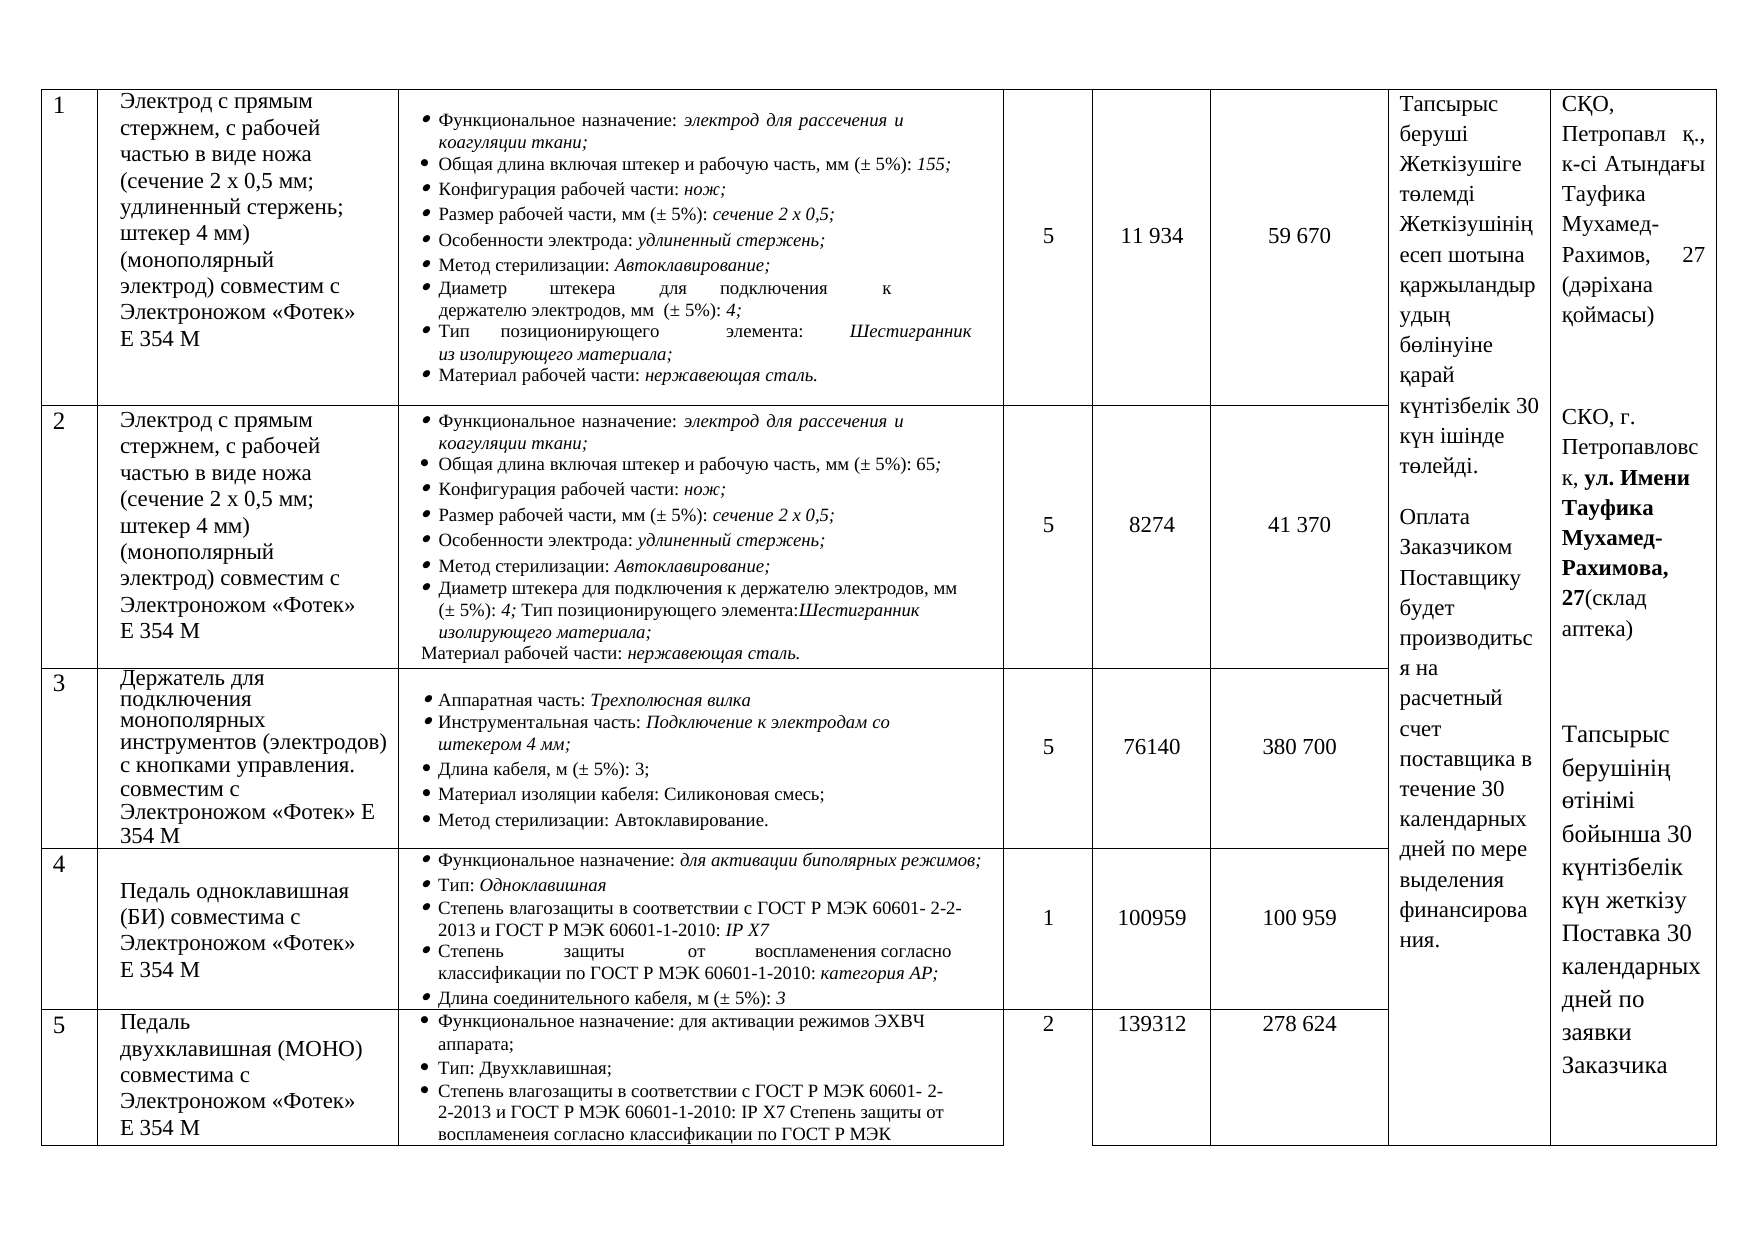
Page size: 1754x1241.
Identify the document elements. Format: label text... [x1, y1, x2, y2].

table_cell 2 [42, 406, 97, 667]
table_cell 3 [42, 669, 97, 848]
table_cell 2 [1004, 1010, 1092, 1144]
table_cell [399, 1010, 1003, 1144]
table_cell 5 [1004, 669, 1092, 848]
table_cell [98, 1010, 398, 1144]
table_cell Тапсырыс беруші Жеткізушіге төлемді Жеткізушінің есеп шотына қаржыландырудың бөлінуіне қарай күнтізбелік 30 күн ішінде төлейді. Оплата Заказчиком Поставщику будет производиться на расчетный счет поставщика в течение 30 календарных дней по мере выделения финансирования. [1389, 90, 1550, 1144]
table_cell 100 959 [1211, 849, 1388, 1009]
table_cell 139312 [1093, 1010, 1210, 1144]
table_cell СҚО, Петропавл қ., к-сі Атындағы Тауфика Мухамед-Рахимов, 27 (дәріхана қоймасы) СКО, г. Петропавловск, ул. Имени Тауфика Мухамед-Рахимова, 27(склад аптека) Тапсырыс берушінің өтінімі бойынша 30 күнтізбелік күн жеткізу Поставка 30 календарныхдней по заявки Заказчика [1551, 90, 1716, 1144]
table_cell 8274 [1093, 406, 1210, 667]
table_cell Держатель для подключения монополярных инструментов (электродов) с кнопками управления. совместим с Электроножом «Фотек» Е 354 М [98, 669, 398, 848]
table_cell 1 [1004, 849, 1092, 1009]
table_cell 41 370 [1211, 406, 1388, 667]
table_cell 11 934 [1093, 90, 1210, 405]
table_cell 59 670 [1211, 90, 1388, 405]
table_cell Функциональное назначение: электрод для рассечения и коагуляции ткани; Общая длина включая штекер и рабочую часть, мм (± 5%): 65; Конфигурация рабочей части: нож; Размер рабочей части, мм (± 5%): сечение 2 х 0,5; Особенности электрода: удлиненный стержень; Метод стерилизации: Автоклавирование; Диаметр штекера для подключения к держателю электродов, мм (± 5%): 4; Тип позиционирующего элемента:Шестигранник изолирующего материала; Материал рабочей части: нержавеющая сталь. [399, 406, 1003, 667]
table_cell 100959 [1093, 849, 1210, 1009]
table_cell 76140 [1093, 669, 1210, 848]
table_cell 278 624 [1211, 1010, 1388, 1144]
table_cell 380 700 [1211, 669, 1388, 848]
table_cell 4 [42, 849, 97, 1009]
table_cell 1 [42, 90, 97, 405]
table_cell 5 [42, 1010, 97, 1144]
table_cell Педаль одноклавишная (БИ) совместима с Электроножом «Фотек» Е 354 М [98, 849, 398, 1009]
table_cell Функциональное назначение: для активации биполярных режимов; Тип: Одноклавишная Степень влагозащиты в соответствии с ГОСТ Р МЭК 60601- 2-2-2013 и ГОСТ Р МЭК 60601-1-2010: IP X7 Степень защиты от воспламенения согласно классификации по ГОСТ Р МЭК 60601-1-2010: категория AP; Длина соединительного кабеля, м (± 5%): 3 [399, 849, 1003, 1009]
table_cell Аппаратная часть: Трехполюсная вилка Инструментальная часть: Подключение к электродам со штекером 4 мм; Длина кабеля, м (± 5%): 3; Материал изоляции кабеля: Силиконовая смесь; Метод стерилизации: Автоклавирование. [399, 669, 1003, 848]
table_cell Электрод c прямым стержнем, c рабочей частью в виде ножа (сечение 2 х 0,5 мм; штекер 4 мм) (монополярный электрод) совместим с Электроножом «Фотек» Е 354 М [98, 406, 398, 667]
table_cell 5 [1004, 90, 1092, 405]
table_cell Функциональное назначение: электрод для рассечения и коагуляции ткани; Общая длина включая штекер и рабочую часть, мм (± 5%): 155; Конфигурация рабочей части: нож; Размер рабочей части, мм (± 5%): сечение 2 х 0,5; Особенности электрода: удлиненный стержень; Метод стерилизации: Автоклавирование; Диаметр штекера для подключения к держателю электродов, мм (± 5%): 4; Тип позиционирующего элемента: Шестигранник из изолирующего материала; Материал рабочей части: нержавеющая сталь. [399, 90, 1003, 405]
table_cell Электрод c прямым стержнем, c рабочей частью в виде ножа (сечение 2 х 0,5 мм; удлиненный стержень; штекер 4 мм) (монополярный электрод) совместим с Электроножом «Фотек» Е 354 М [98, 90, 398, 405]
table_cell 5 [1004, 406, 1092, 667]
